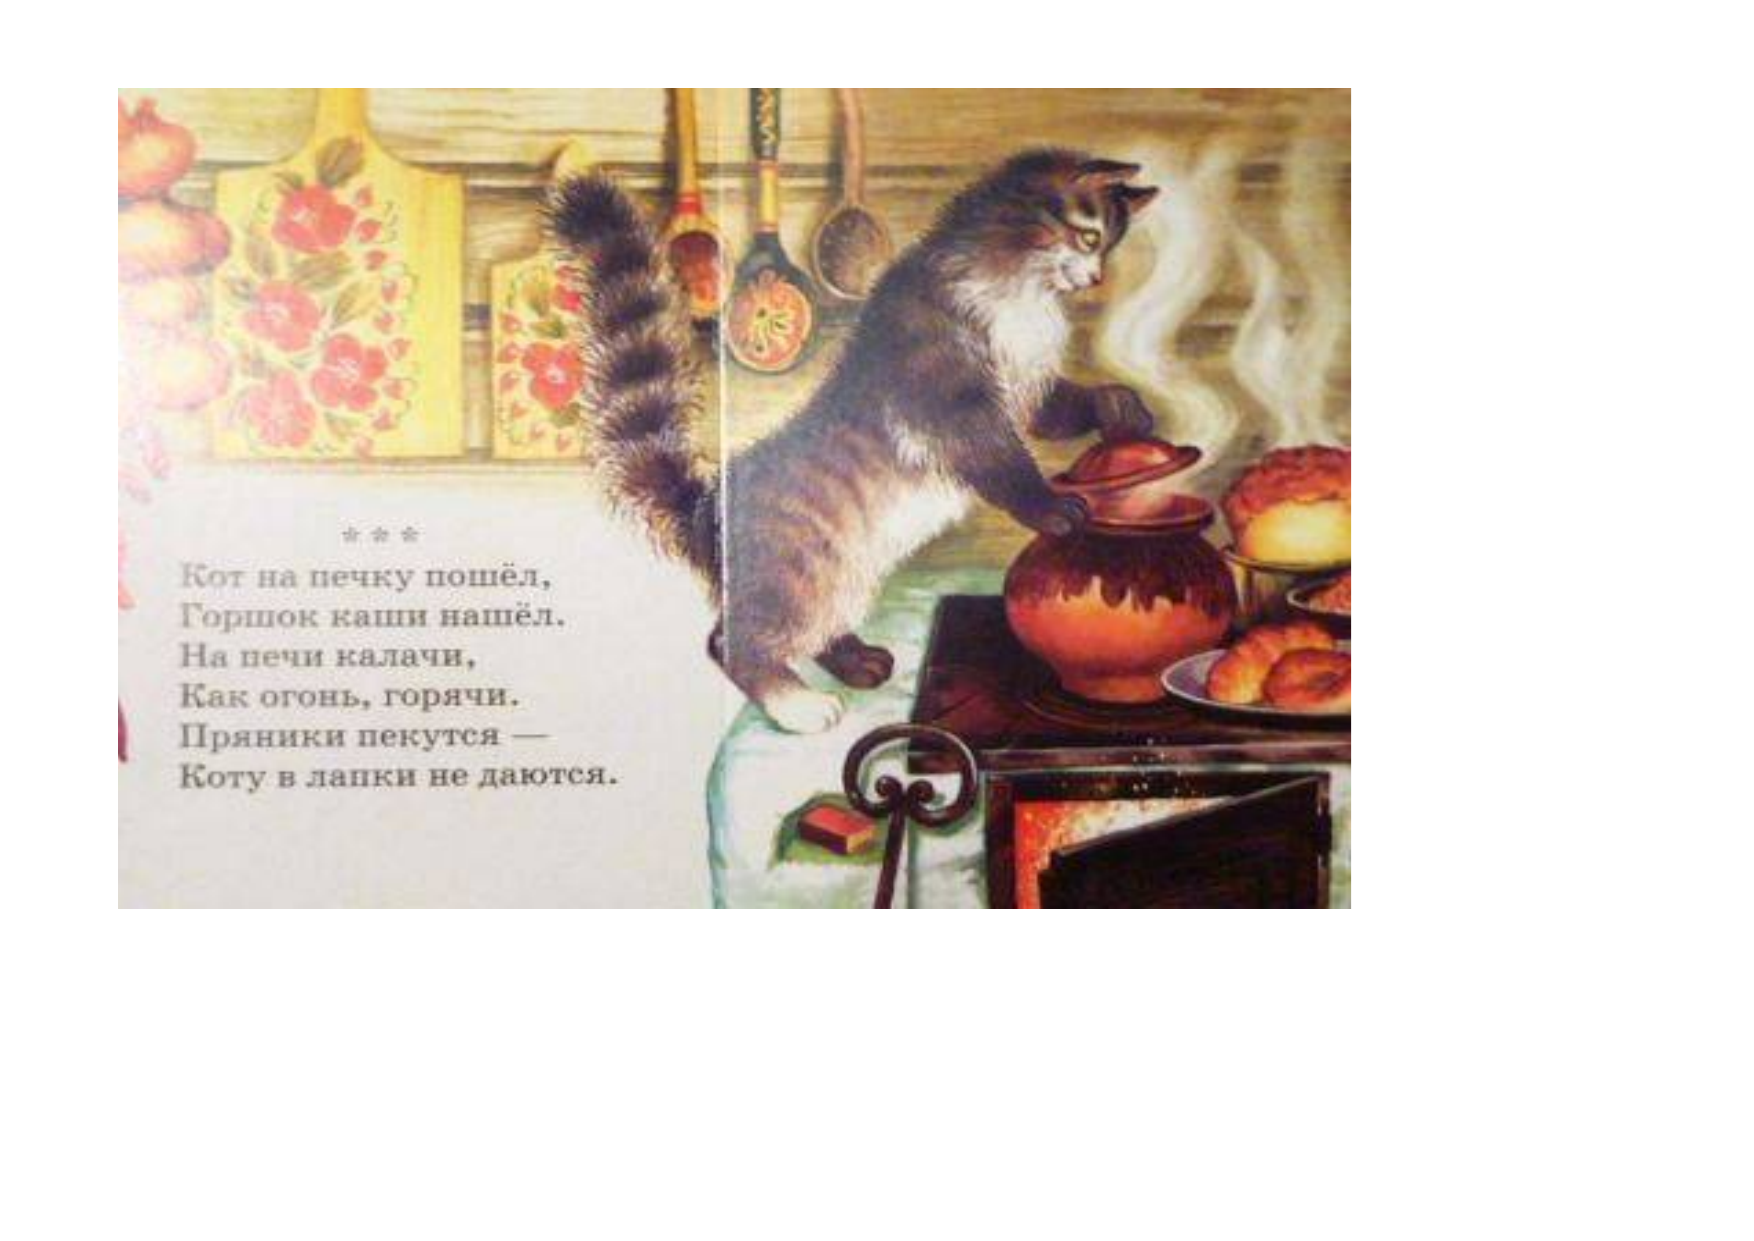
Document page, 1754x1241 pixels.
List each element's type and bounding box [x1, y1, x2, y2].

picture [118, 88, 1352, 909]
